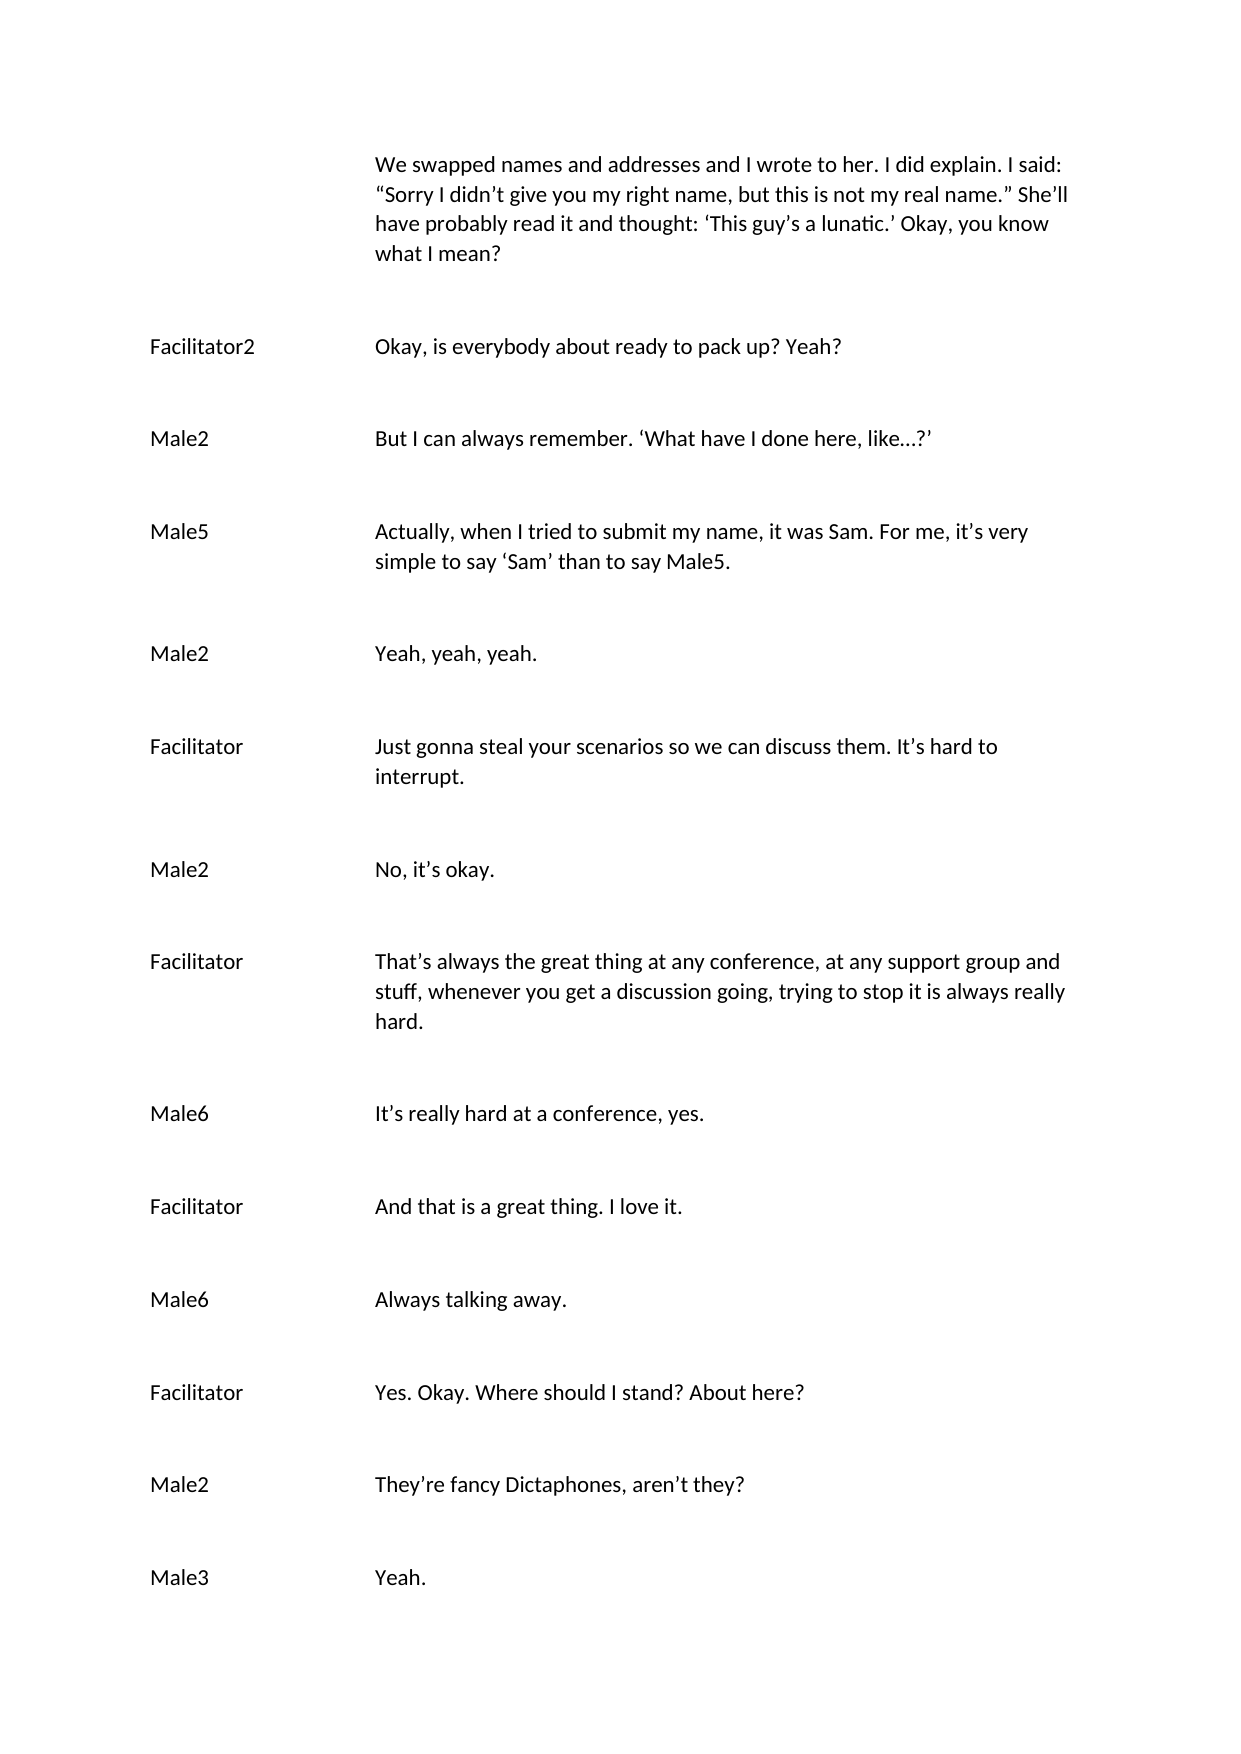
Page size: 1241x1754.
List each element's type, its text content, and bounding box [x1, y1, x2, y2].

text Facilitator Yes. Okay. Where should I stand? About here? [150, 1378, 1090, 1406]
text Male2 But I can always remember. ‘What have I done here, like…?’ [150, 424, 1090, 452]
text Male5 Actually, when I tried to submit my name, it was Sam. For me, it’s very simple to say ‘Sam’ than to say Male5. [150, 517, 1090, 575]
text Male2 They’re fancy Dictaphones, aren’t they? [150, 1470, 1090, 1498]
text Facilitator Just gonna steal your scenarios so we can discuss them. It’s hard to interrupt. [150, 732, 1090, 790]
text Facilitator That’s always the great thing at any conference, at any support group and stuff, whenever you get a discussion going, trying to stop it is always really hard. [150, 947, 1090, 1035]
text Male3 Yeah. [150, 1563, 1090, 1591]
text Facilitator And that is a great thing. I love it. [150, 1192, 1090, 1220]
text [150, 150, 1090, 267]
text Male2 Yeah, yeah, yeah. [150, 639, 1090, 668]
text Facilitator2 Okay, is everybody about ready to pack up? Yeah? [150, 332, 1090, 360]
text Male6 It’s really hard at a conference, yes. [150, 1099, 1090, 1127]
text Male6 Always talking away. [150, 1285, 1090, 1313]
text Male2 No, it’s okay. [150, 855, 1090, 883]
